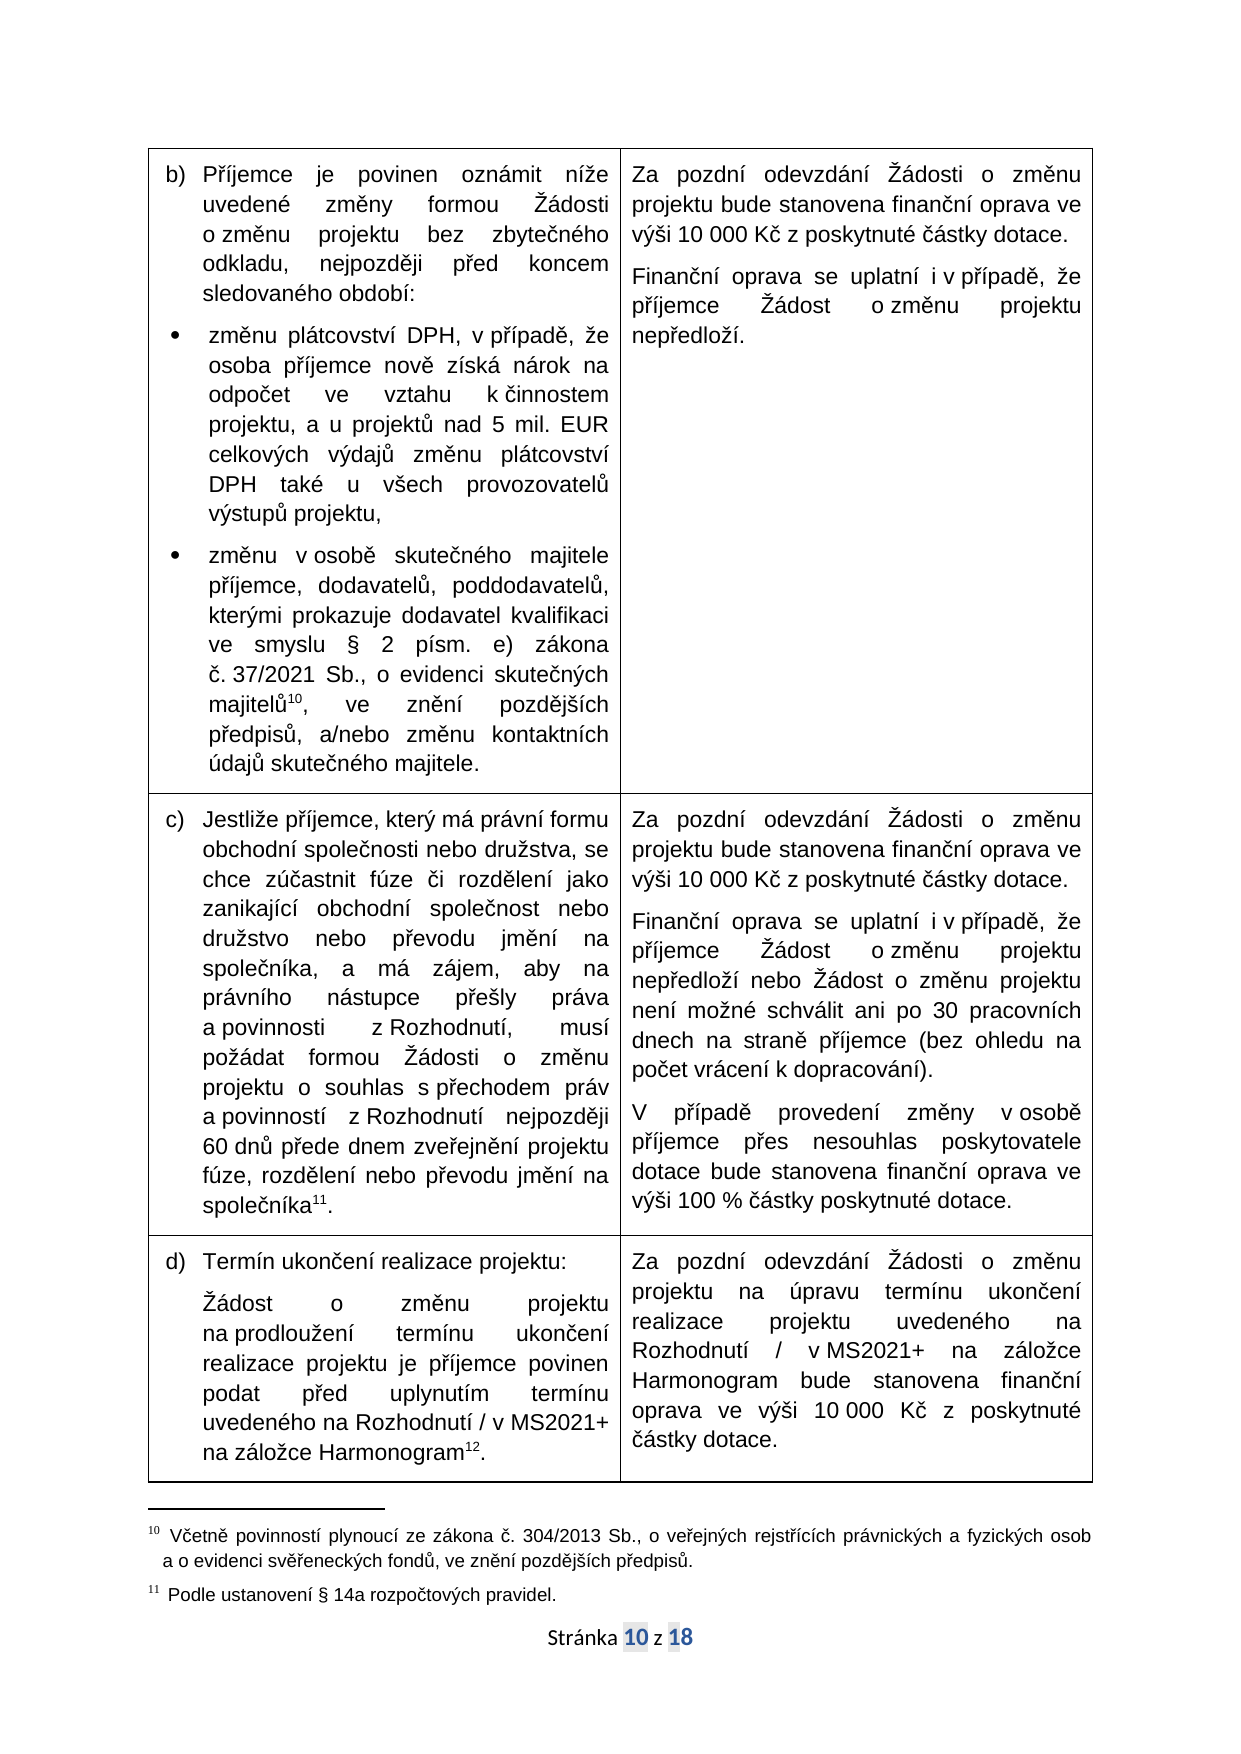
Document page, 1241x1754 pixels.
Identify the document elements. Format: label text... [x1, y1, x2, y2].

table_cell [621, 1236, 1092, 1481]
table_cell Jestliže příjemce, který má právní formu obchodní společnosti nebo družstva, se chce zúčastnit fúze či rozdělení jako zanikající obchodní společnost nebo družstvo nebo převodu jmění na společníka, a má zájem, aby na právního nástupce přešly práva a povinnosti z Rozhodnutí, musí požádat formou Žádosti o změnu projektu o souhlas s přechodem práv a povinností z Rozhodnutí nejpozději 60 dnů přede dnem zveřejnění projektu fúze, rozdělení nebo převodu jmění na společníka. [149, 794, 620, 1235]
table_cell Za pozdní odevzdání Žádosti o změnu projektu bude stanovena finanční oprava ve výši 10 000 Kč z poskytnuté částky dotace. Finanční oprava se uplatní i v případě, že příjemce Žádost o změnu projektu nepředloží nebo Žádost o změnu projektu není možné schválit ani po 30 pracovních dnech na straně příjemce (bez ohledu na počet vrácení k dopracování). V případě provedení změny v osobě příjemce přes nesouhlas poskytovatele dotace bude stanovena finanční oprava ve výši 100 % částky poskytnuté dotace. [621, 794, 1092, 1235]
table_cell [149, 1236, 620, 1481]
table_cell Za pozdní odevzdání Žádosti o změnu projektu bude stanovena finanční oprava ve výši 10 000 Kč z poskytnuté částky dotace. Finanční oprava se uplatní i v případě, že příjemce Žádost o změnu projektu nepředloží. [621, 149, 1092, 793]
table_cell Příjemce je povinen oznámit níže uvedené změny formou Žádosti o změnu projektu bez zbytečného odkladu, nejpozději před koncem sledovaného období: změnu plátcovství DPH, v případě, že osoba příjemce nově získá nárok na odpočet ve vztahu k činnostem projektu, a u projektů nad 5 mil. EUR celkových výdajů změnu plátcovství DPH také u všech provozovatelů výstupů projektu, změnu v osobě skutečného majitele příjemce, dodavatelů, poddodavatelů, kterými prokazuje dodavatel kvalifikaci ve smyslu § 2 písm. e) zákona č. 37/2021 Sb., o evidenci skutečných majitelů, ve znění pozdějších předpisů, a/nebo změnu kontaktních údajů skutečného majitele. [149, 149, 620, 793]
